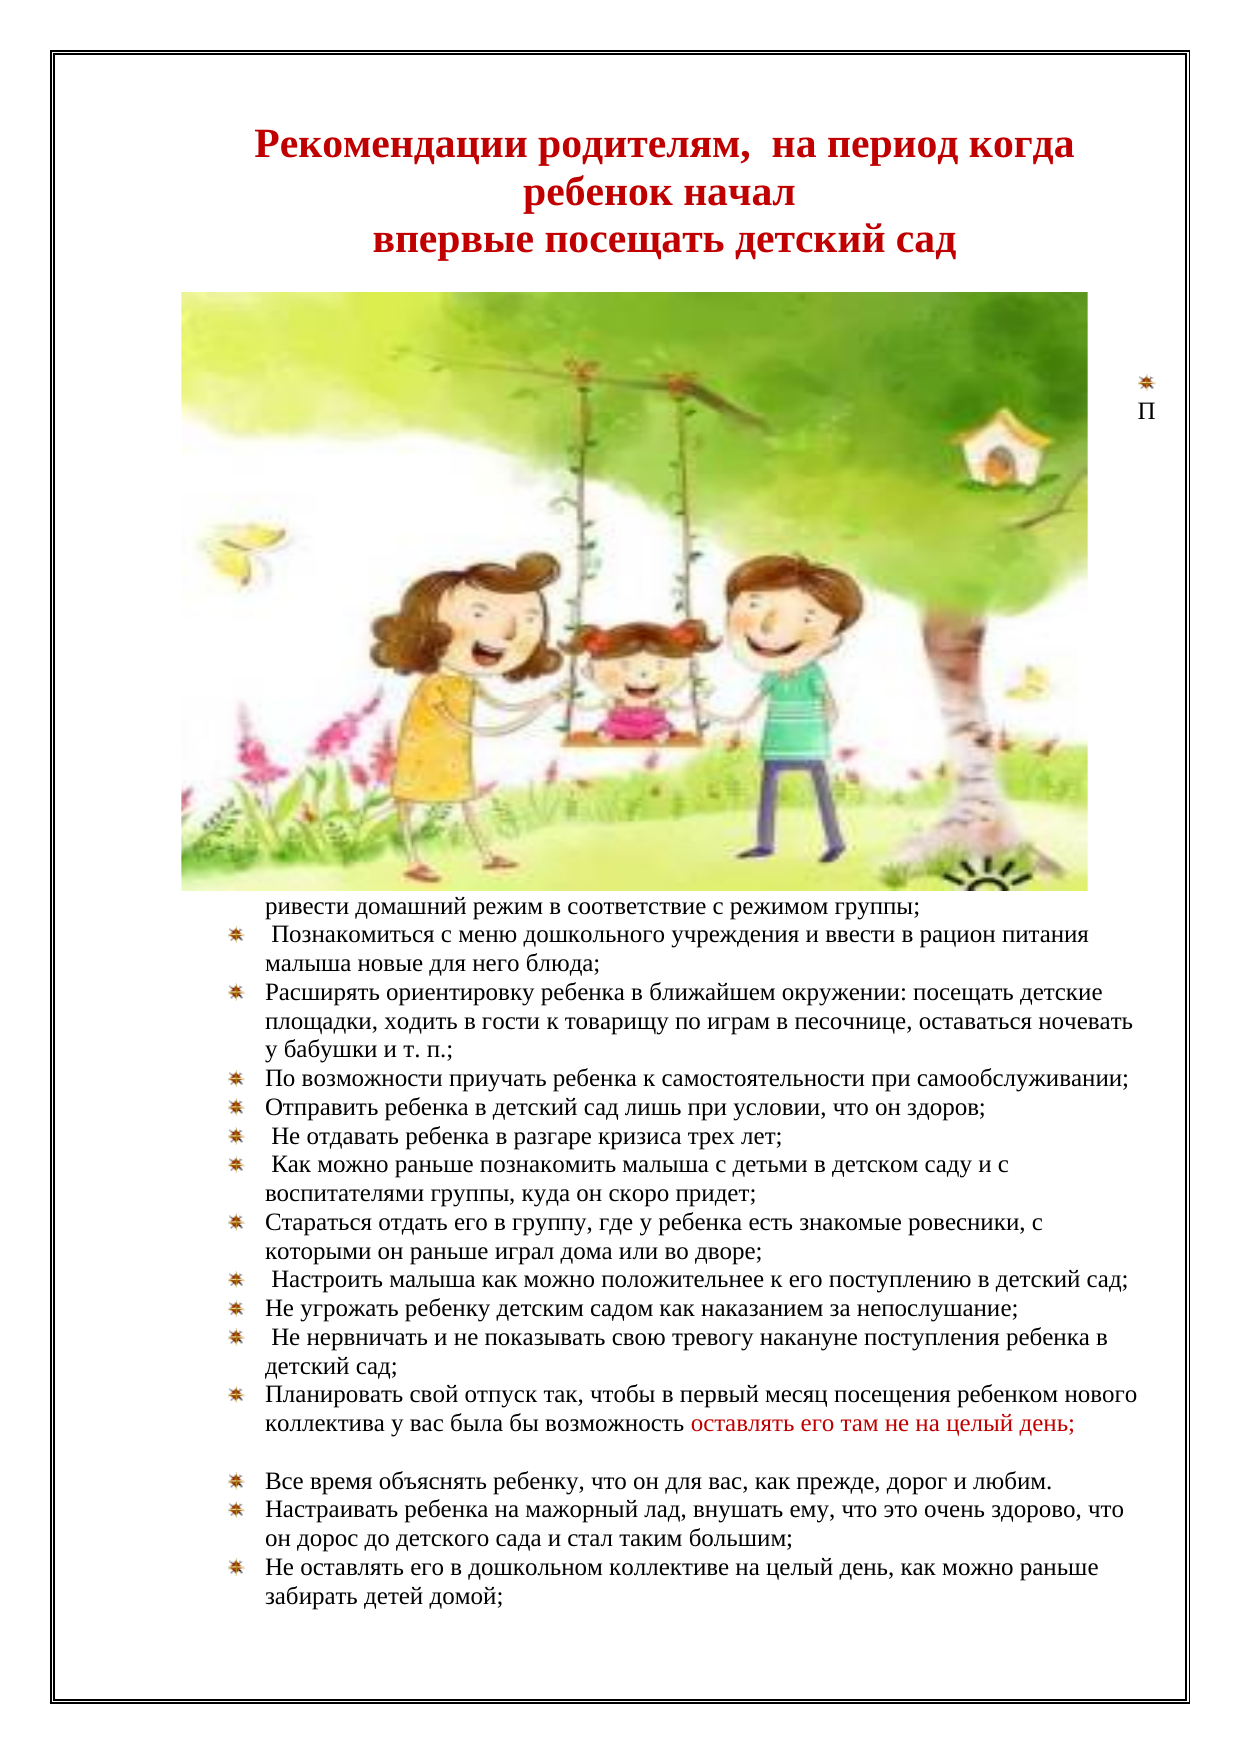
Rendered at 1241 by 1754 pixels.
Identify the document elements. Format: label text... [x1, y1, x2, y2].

picture [228, 1213, 245, 1231]
picture [228, 926, 245, 943]
list Не нервничать и не показывать свою тревогу накануне поступления ребенка в детский сад; [227, 1322, 1152, 1379]
picture [228, 1300, 245, 1317]
list Настраивать ребенка на мажорный лад, внушать ему, что это очень здорово, что он дорос до детского сада и стал таким большим; [227, 1494, 1152, 1552]
picture [181, 292, 1088, 891]
picture [228, 1386, 245, 1403]
list Настроить малыша как можно положительнее к его поступлению в детский сад; [227, 1264, 1152, 1293]
picture [228, 1156, 245, 1173]
list Не отдавать ребенка в разгаре кризиса трех лет; [227, 1121, 1152, 1149]
picture [228, 1558, 245, 1576]
list Не оставлять его в дошкольном коллективе на целый день, как можно раньше забирать детей домой; [227, 1552, 1152, 1609]
picture [228, 1070, 245, 1087]
picture [1138, 374, 1156, 391]
list Отправить ребенка в детский сад лишь при условии, что он здоров; [227, 1092, 1152, 1121]
list Планировать свой отпуск так, чтобы в первый месяц посещения ребенком нового коллектива у вас была бы возможность оставлять его там не на целый день; [227, 1379, 1152, 1437]
list Все время объяснять ребенку, что он для вас, как прежде, дорог и любим. [227, 1466, 1152, 1494]
list Как можно раньше познакомить малыша с детьми в детском саду и с воспитателями группы, куда он скоро придет; [227, 1149, 1152, 1207]
picture [228, 1098, 245, 1116]
list По возможности приучать ребенка к самостоятельности при самообслуживании; [227, 1063, 1152, 1092]
picture [228, 1271, 245, 1288]
text Рекомендации родителям, на период когда ребенок начал впервые посещать детский сад [177, 118, 1152, 262]
picture [228, 1127, 245, 1145]
list Познакомиться с меню дошкольного учреждения и ввести в рацион питания малыша новые для него блюда; [227, 919, 1152, 977]
picture [228, 1501, 245, 1518]
list Стараться отдать его в группу, где у ребенка есть знакомые ровесники, с которыми он раньше играл дома или во дворе; [227, 1207, 1152, 1264]
picture [228, 1328, 245, 1346]
picture [228, 983, 245, 1001]
list Расширять ориентировку ребенка в ближайшем окружении: посещать детские площадки, ходить в гости к товарищу по играм в песочнице, оставаться ночевать у бабушки и т. п.; [227, 977, 1152, 1063]
picture [228, 1472, 245, 1490]
list Не угрожать ребенку детским садом как наказанием за непослушание; [227, 1293, 1152, 1322]
